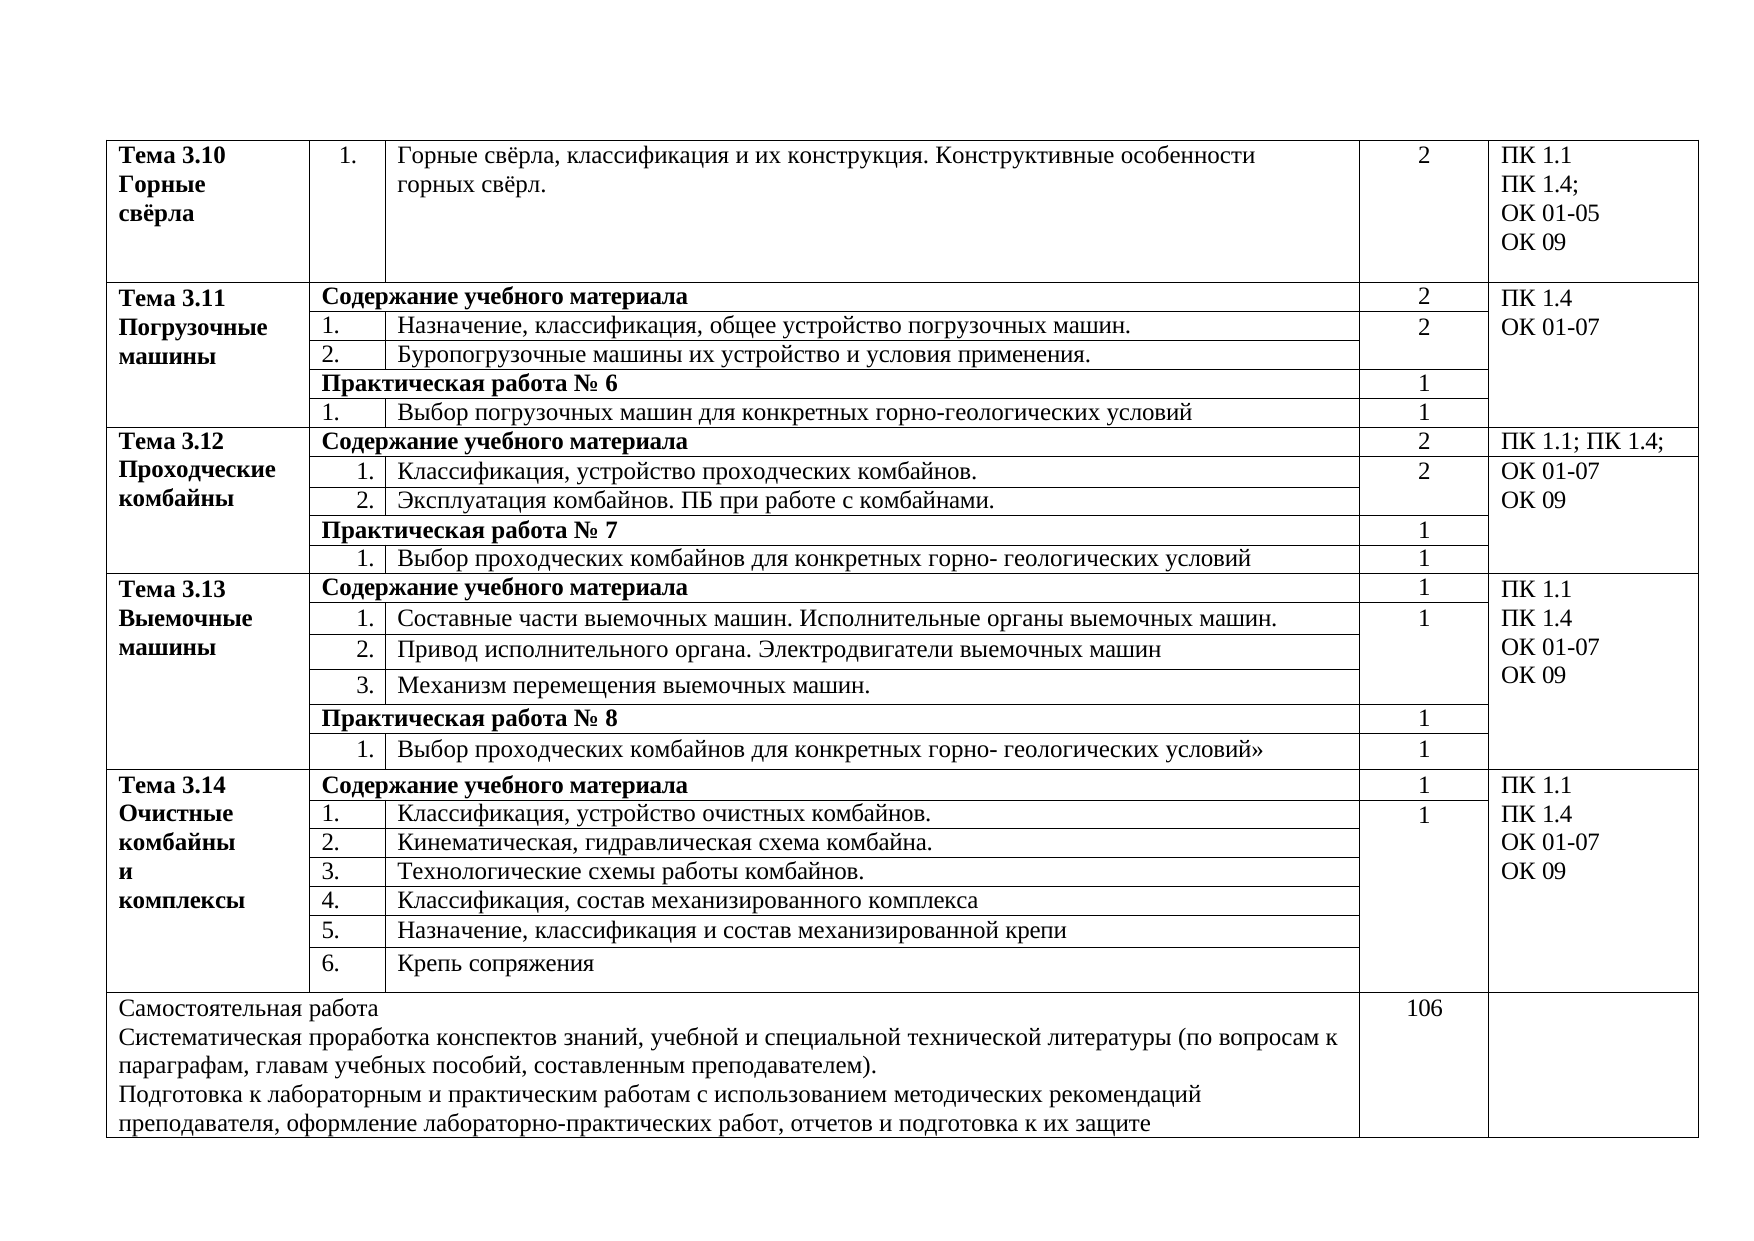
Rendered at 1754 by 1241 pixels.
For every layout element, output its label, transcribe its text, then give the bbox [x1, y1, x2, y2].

table_cell 1 [1360, 574, 1488, 602]
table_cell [1489, 141, 1698, 282]
table_cell 2 [1360, 283, 1488, 311]
table_cell Содержание учебного материала [310, 428, 1359, 456]
table_cell 4. [310, 887, 385, 914]
table_cell Тема 3.12 Проходческие комбайны [107, 428, 309, 573]
table_cell ПК 1.1; ПК 1.4; [1489, 428, 1698, 456]
table_cell ПК 1.1 ПК 1.4 ОК 01-07 ОК 09 [1489, 574, 1698, 769]
table_cell 1 [1360, 603, 1488, 704]
table_cell Классификация, устройство проходческих комбайнов. [386, 457, 1359, 487]
table_cell 1 [1360, 705, 1488, 733]
table_cell 2 [1360, 428, 1488, 456]
table_cell ПК 1.4 ОК 01-07 [1489, 283, 1698, 427]
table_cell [107, 141, 309, 282]
table_cell 1. [310, 312, 385, 340]
table_cell 1. [310, 546, 385, 573]
table_cell Кинематическая, гидравлическая схема комбайна. [386, 829, 1359, 857]
table_cell Классификация, устройство очистных комбайнов. [386, 801, 1359, 828]
table_cell ОК 01-07 ОК 09 [1489, 457, 1698, 573]
table_cell 2. [310, 488, 385, 515]
table_cell Назначение, классификация, общее устройство погрузочных машин. [386, 312, 1359, 340]
table_cell 1 [1360, 734, 1488, 769]
table_cell Крепь сопряжения [386, 948, 1359, 992]
table_cell 2 [1360, 141, 1488, 282]
table_cell Тема 3.13 Выемочные машины [107, 574, 309, 769]
table_cell Эксплуатация комбайнов. ПБ при работе с комбайнами. [386, 488, 1359, 515]
table_cell Назначение, классификация и состав механизированной крепи [386, 916, 1359, 947]
table_cell Выбор проходческих комбайнов для конкретных горно- геологических условий [386, 546, 1359, 573]
table_cell 2. [310, 635, 385, 669]
table_cell 2. [310, 341, 385, 369]
table_cell 1. [310, 603, 385, 634]
table_cell Практическая работа № 7 [310, 516, 1359, 544]
table_cell Содержание учебного материала [310, 770, 1359, 799]
table_cell 5. [310, 916, 385, 947]
table_cell 2 [1360, 312, 1488, 369]
table_cell Технологические схемы работы комбайнов. [386, 858, 1359, 886]
table_cell 1. [310, 399, 385, 427]
table_cell 1. [310, 734, 385, 769]
table_cell Горные свёрла, классификация и их конструкция. Конструктивные особенности горных свёрл. [386, 141, 1359, 282]
table_cell Тема 3.14 Очистные комбайны и комплексы [107, 770, 309, 992]
table_cell 1 [1360, 370, 1488, 398]
table_cell 1. [310, 457, 385, 487]
table_cell 3. [310, 858, 385, 886]
table_cell 1. [310, 801, 385, 828]
table_cell 1 [1360, 546, 1488, 573]
table_cell ПК 1.1 ПК 1.4 ОК 01-07 ОК 09 [1489, 770, 1698, 992]
table_cell 1 [1360, 399, 1488, 427]
table_cell Буропогрузочные машины их устройство и условия применения. [386, 341, 1359, 369]
table_cell Классификация, состав механизированного комплекса [386, 887, 1359, 914]
table_cell 3. [310, 670, 385, 704]
table_cell Механизм перемещения выемочных машин. [386, 670, 1359, 704]
table_cell 1 [1360, 770, 1488, 799]
table_cell Привод исполнительного органа. Электродвигатели выемочных машин [386, 635, 1359, 669]
table_cell Выбор проходческих комбайнов для конкретных горно- геологических условий» [386, 734, 1359, 769]
table_cell Содержание учебного материала [310, 574, 1359, 602]
table_cell Составные части выемочных машин. Исполнительные органы выемочных машин. [386, 603, 1359, 634]
table_cell Тема 3.11 Погрузочные машины [107, 283, 309, 427]
table_cell 1 [1360, 516, 1488, 544]
table_cell 6. [310, 948, 385, 992]
table_cell 2 [1360, 457, 1488, 515]
table_cell 1 [1360, 801, 1488, 992]
table_cell [1489, 993, 1698, 1137]
table_cell Практическая работа № 6 [310, 370, 1359, 398]
table_cell Выбор погрузочных машин для конкретных горно-геологических условий [386, 399, 1359, 427]
table_cell Практическая работа № 8 [310, 705, 1359, 733]
table_cell Содержание учебного материала [310, 283, 1359, 311]
table_cell Самостоятельная работа Систематическая проработка конспектов знаний, учебной и специальной технической литературы (по вопросам к параграфам, главам учебных пособий, составленным преподавателем). Подготовка к лабораторным и практическим работам с использованием методических рекомендаций преподавателя, оформление лабораторно-практических работ, отчетов и подготовка к их защите [107, 993, 1359, 1137]
table_cell 106 [1360, 993, 1488, 1137]
table_cell 1. [310, 141, 385, 282]
table_cell 2. [310, 829, 385, 857]
